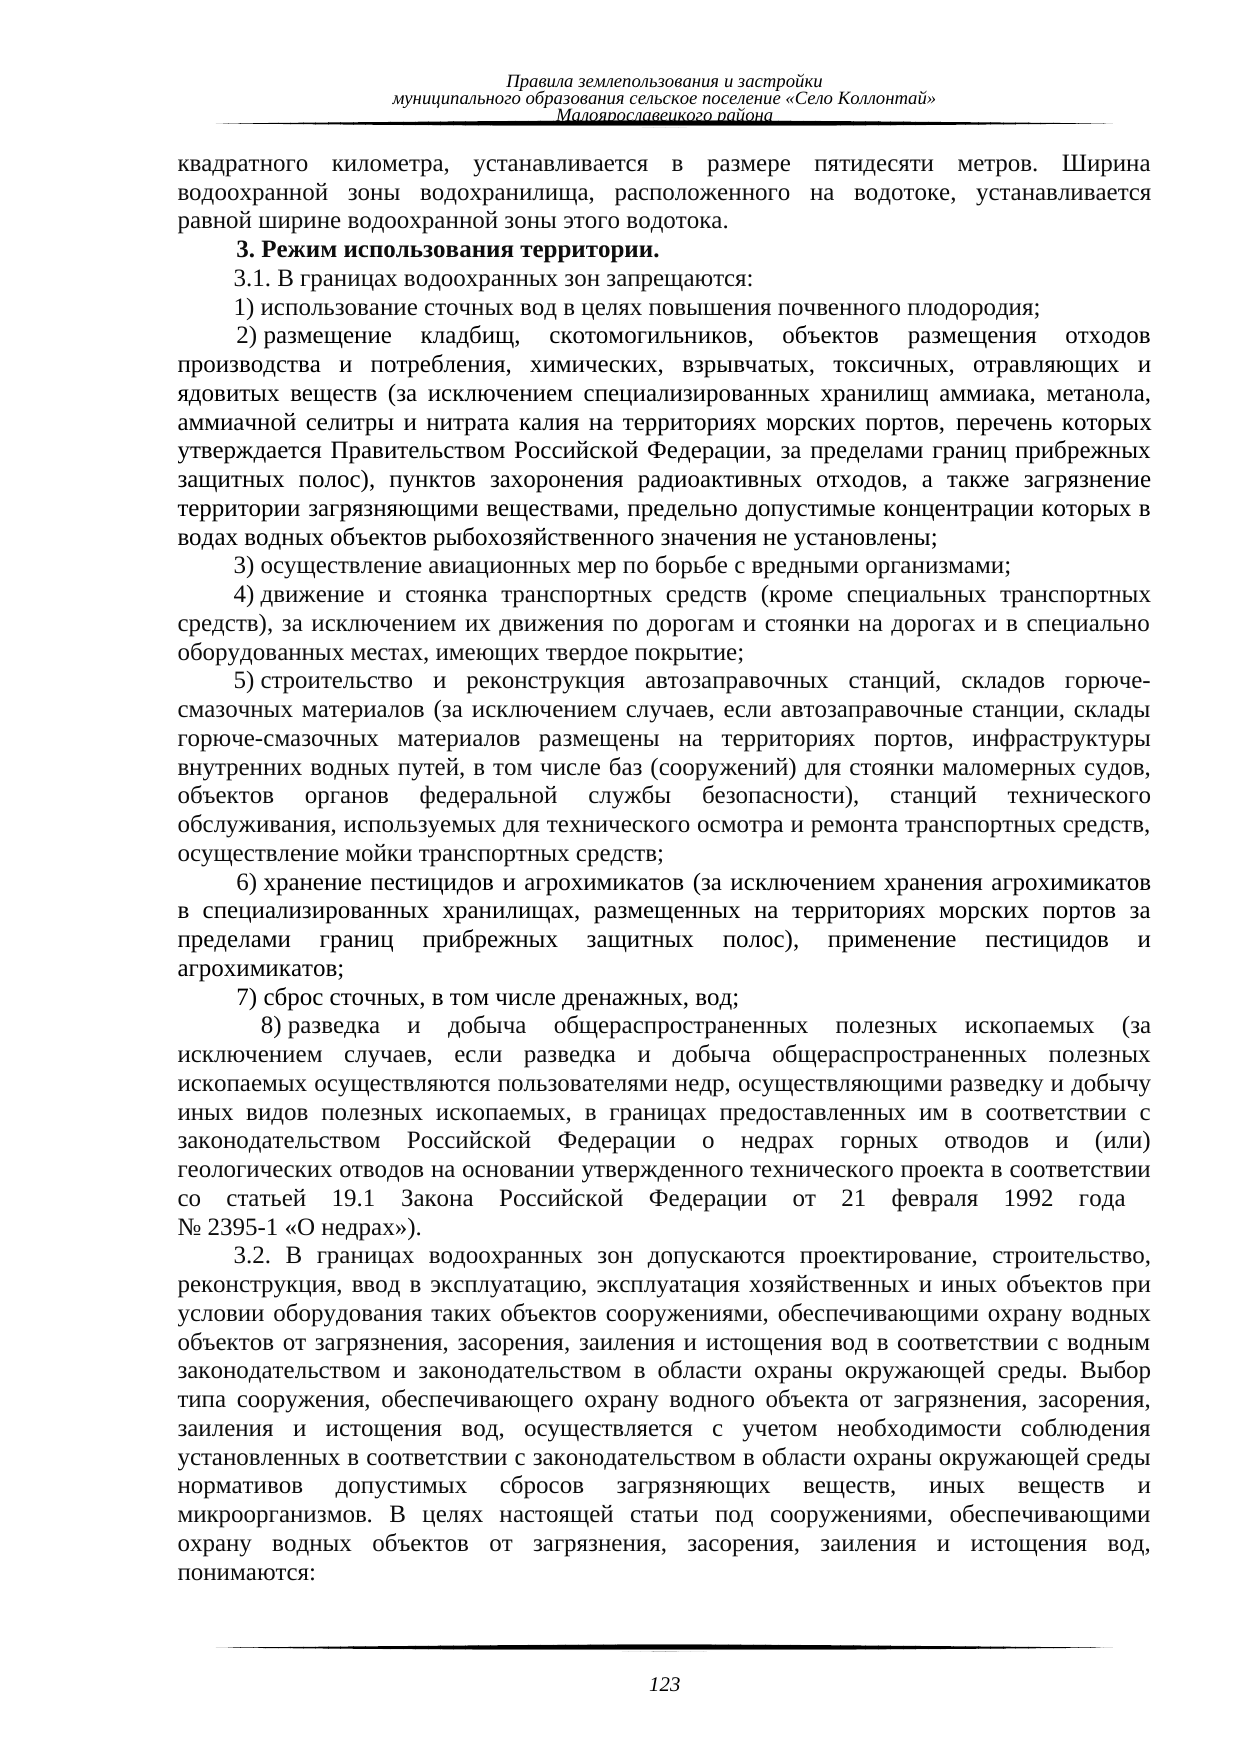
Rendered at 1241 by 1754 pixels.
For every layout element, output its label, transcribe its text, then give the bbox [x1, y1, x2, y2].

text 4) движение и стоянка транспортных средств (кроме специальных транспортных средств), за исключением их движения по дорогам и стоянки на дорогах и в специально оборудованных местах, имеющих твердое покрытие; [177, 579, 1152, 665]
text 6) хранение пестицидов и агрохимикатов (за исключением хранения агрохимикатов в специализированных хранилищах, размещенных на территориях морских портов за пределами границ прибрежных защитных полос), применение пестицидов и агрохимикатов; [177, 867, 1152, 982]
text 7) сброс сточных, в том числе дренажных, вод; [177, 982, 1152, 1010]
text 5) строительство и реконструкция автозаправочных станций, складов горюче-смазочных материалов (за исключением случаев, если автозаправочные станции, склады горюче-смазочных материалов размещены на территориях портов, инфраструктуры внутренних водных путей, в том числе баз (сооружений) для стоянки маломерных судов, объектов органов федеральной службы безопасности), станций технического обслуживания, используемых для технического осмотра и ремонта транспортных средств, осуществление мойки транспортных средств; [177, 665, 1152, 867]
picture [215, 1643, 1113, 1652]
text 2) размещение кладбищ, скотомогильников, объектов размещения отходов производства и потребления, химических, взрывчатых, токсичных, отравляющих и ядовитых веществ (за исключением специализированных хранилищ аммиака, метанола, аммиачной селитры и нитрата калия на территориях морских портов, перечень которых утверждается Правительством Российской Федерации, за пределами границ прибрежных защитных полос), пунктов захоронения радиоактивных отходов, а также загрязнение территории загрязняющими веществами, предельно допустимые концентрации которых в водах водных объектов рыбохозяйственного значения не установлены; [177, 320, 1152, 550]
text 3) осуществление авиационных мер по борьбе с вредными организмами; [177, 550, 1152, 579]
text 3.2. В границах водоохранных зон допускаются проектирование, строительство, реконструкция, ввод в эксплуатацию, эксплуатация хозяйственных и иных объектов при условии оборудования таких объектов сооружениями, обеспечивающими охрану водных объектов от загрязнения, засорения, заиления и истощения вод в соответствии с водным законодательством и законодательством в области охраны окружающей среды. Выбор типа сооружения, обеспечивающего охрану водного объекта от загрязнения, засорения, заиления и истощения вод, осуществляется с учетом необходимости соблюдения установленных в соответствии с законодательством в области охраны окружающей среды нормативов допустимых сбросов загрязняющих веществ, иных веществ и микроорганизмов. В целях настоящей статьи под сооружениями, обеспечивающими охрану водных объектов от загрязнения, засорения, заиления и истощения вод, понимаются: [177, 1240, 1152, 1585]
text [177, 148, 1152, 234]
text 1) использование сточных вод в целях повышения почвенного плодородия; [177, 292, 1152, 320]
text 3. Режим использования территории. [177, 234, 1152, 263]
picture [215, 119, 1113, 128]
text 8) разведка и добыча общераспространенных полезных ископаемых (за исключением случаев, если разведка и добыча общераспространенных полезных ископаемых осуществляются пользователями недр, осуществляющими разведку и добычу иных видов полезных ископаемых, в границах предоставленных им в соответствии с законодательством Российской Федерации о недрах горных отводов и (или) геологических отводов на основании утвержденного технического проекта в соответствии со статьей 19.1 Закона Российской Федерации от 21 февраля 1992 года № 2395-1 «О недрах»). [177, 1010, 1152, 1240]
text 3.1. В границах водоохранных зон запрещаются: [177, 263, 1152, 292]
